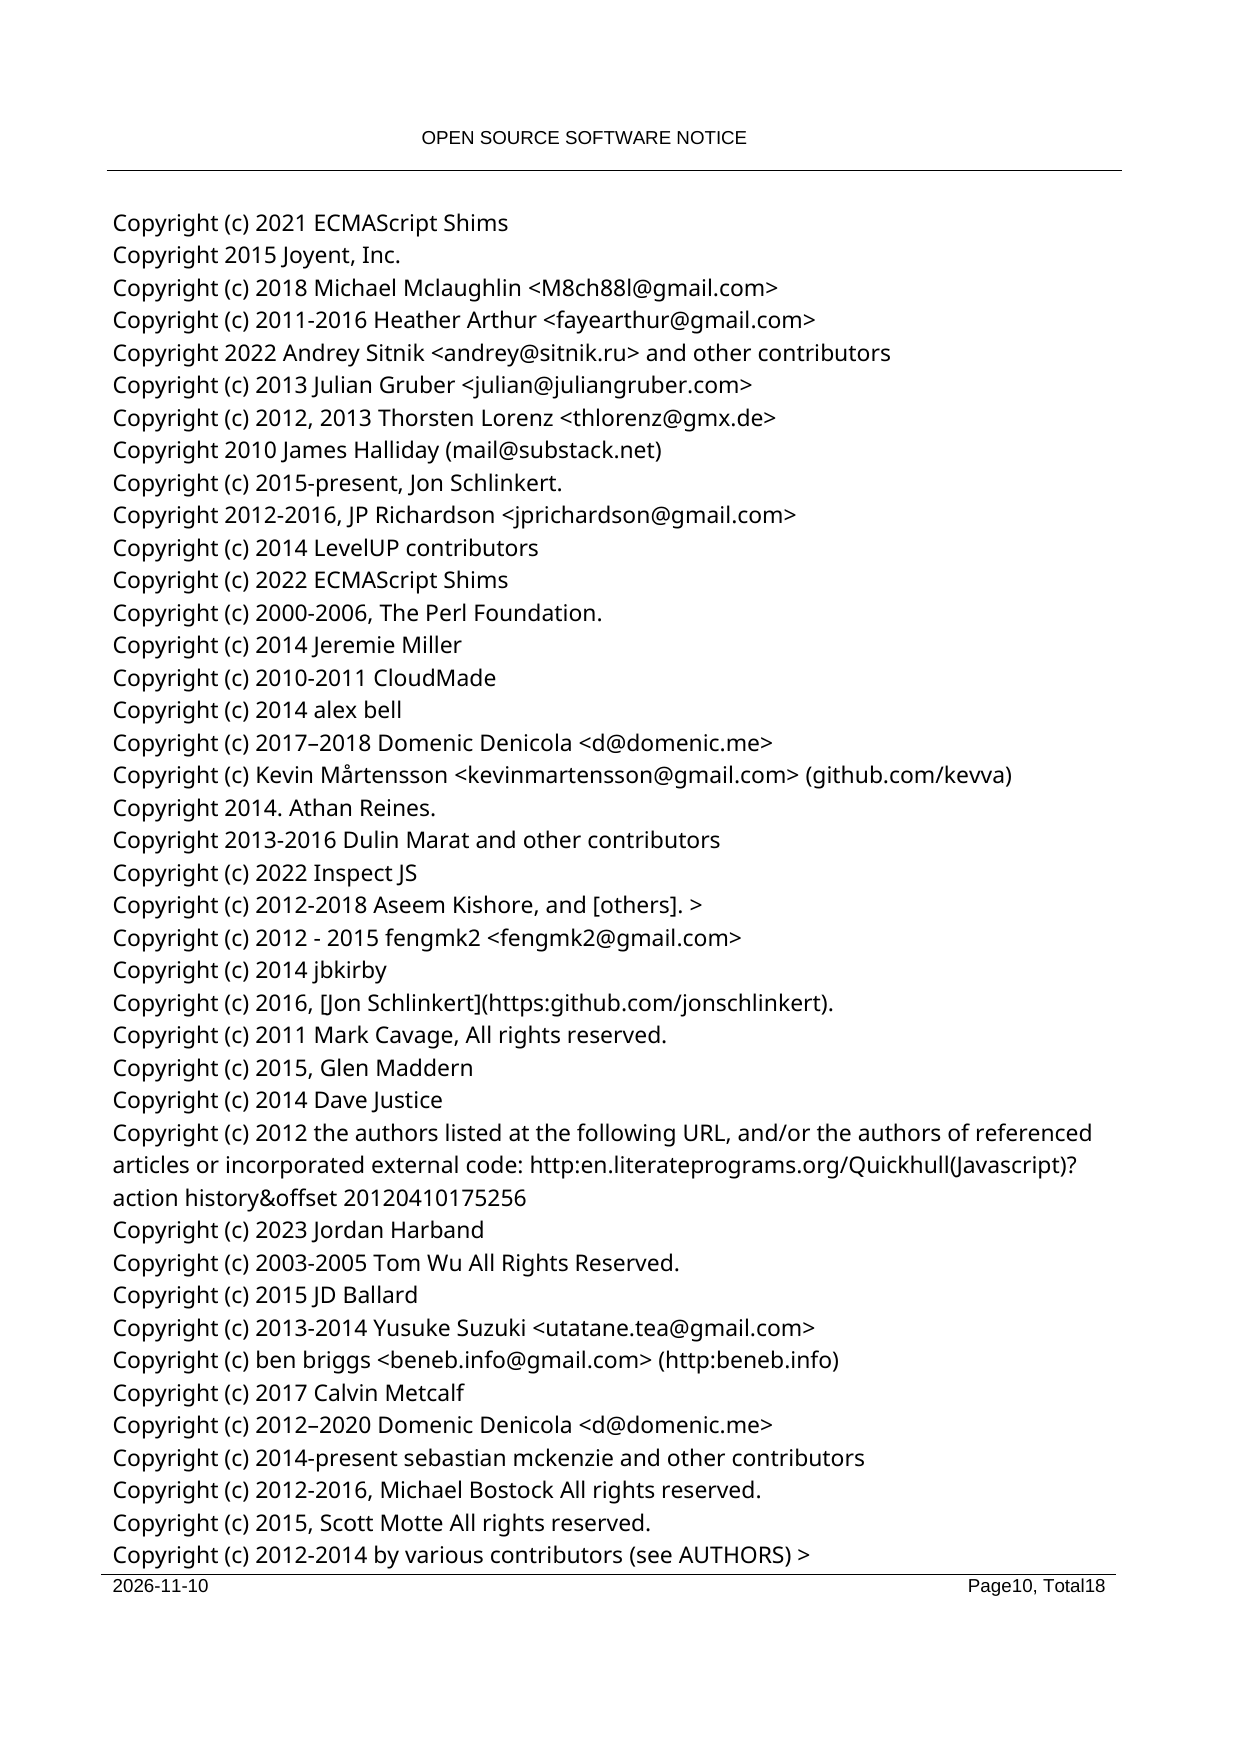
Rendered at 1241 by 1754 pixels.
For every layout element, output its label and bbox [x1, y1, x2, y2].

text [112, 206, 1128, 1571]
